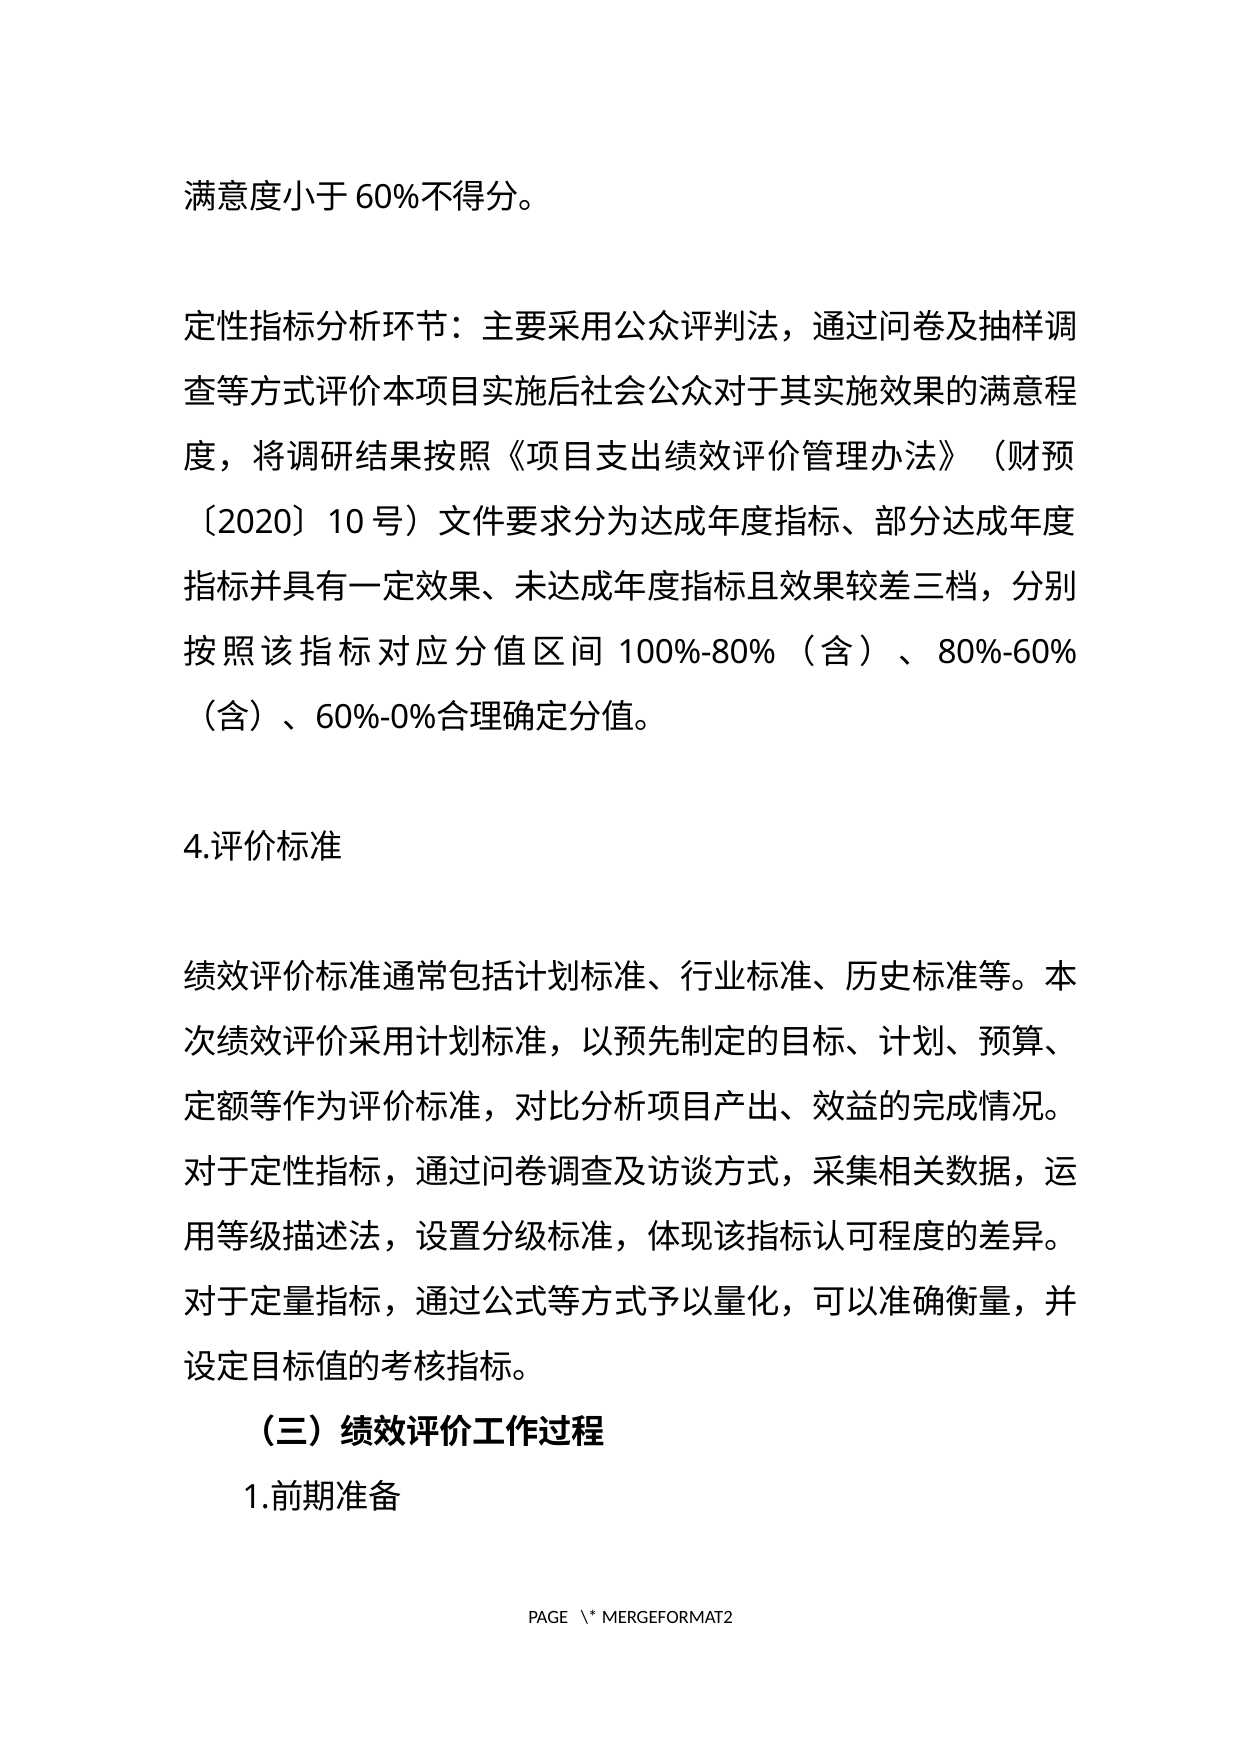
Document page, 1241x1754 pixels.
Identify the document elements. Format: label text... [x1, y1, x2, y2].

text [183, 162, 1078, 1397]
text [183, 1462, 1078, 1527]
text （三）绩效评价工作过程 [183, 1397, 1078, 1462]
